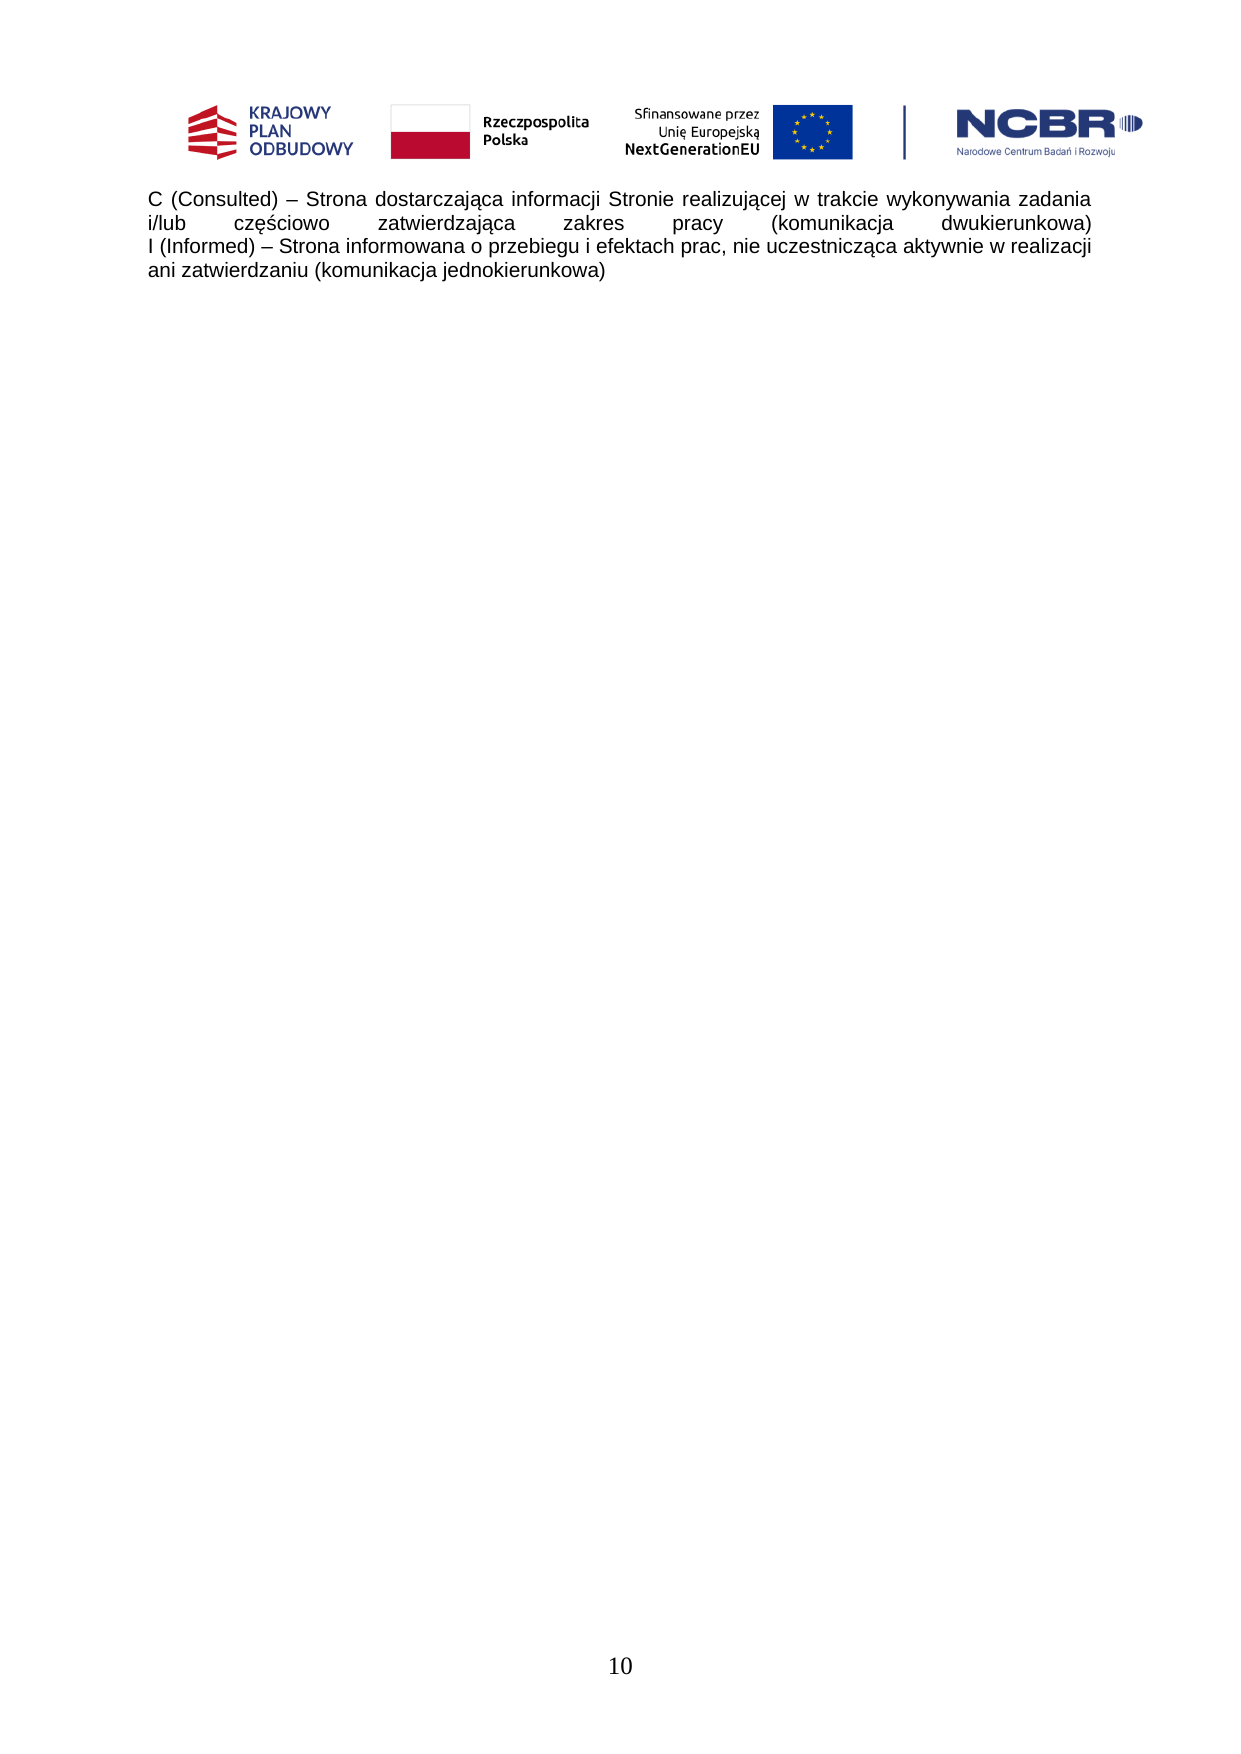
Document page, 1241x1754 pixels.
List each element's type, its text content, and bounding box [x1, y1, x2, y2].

picture [147, 73, 1222, 187]
text C (Consulted) – Strona dostarczająca informacji Stronie realizującej w trakcie wykonywania zadania i/lub częściowo zatwierdzająca zakres pracy (komunikacja dwukierunkowa) I (Informed) – Strona informowana o przebiegu i efektach prac, nie uczestnicząca aktywnie w realizacji ani zatwierdzaniu (komunikacja jednokierunkowa) [148, 187, 1093, 282]
